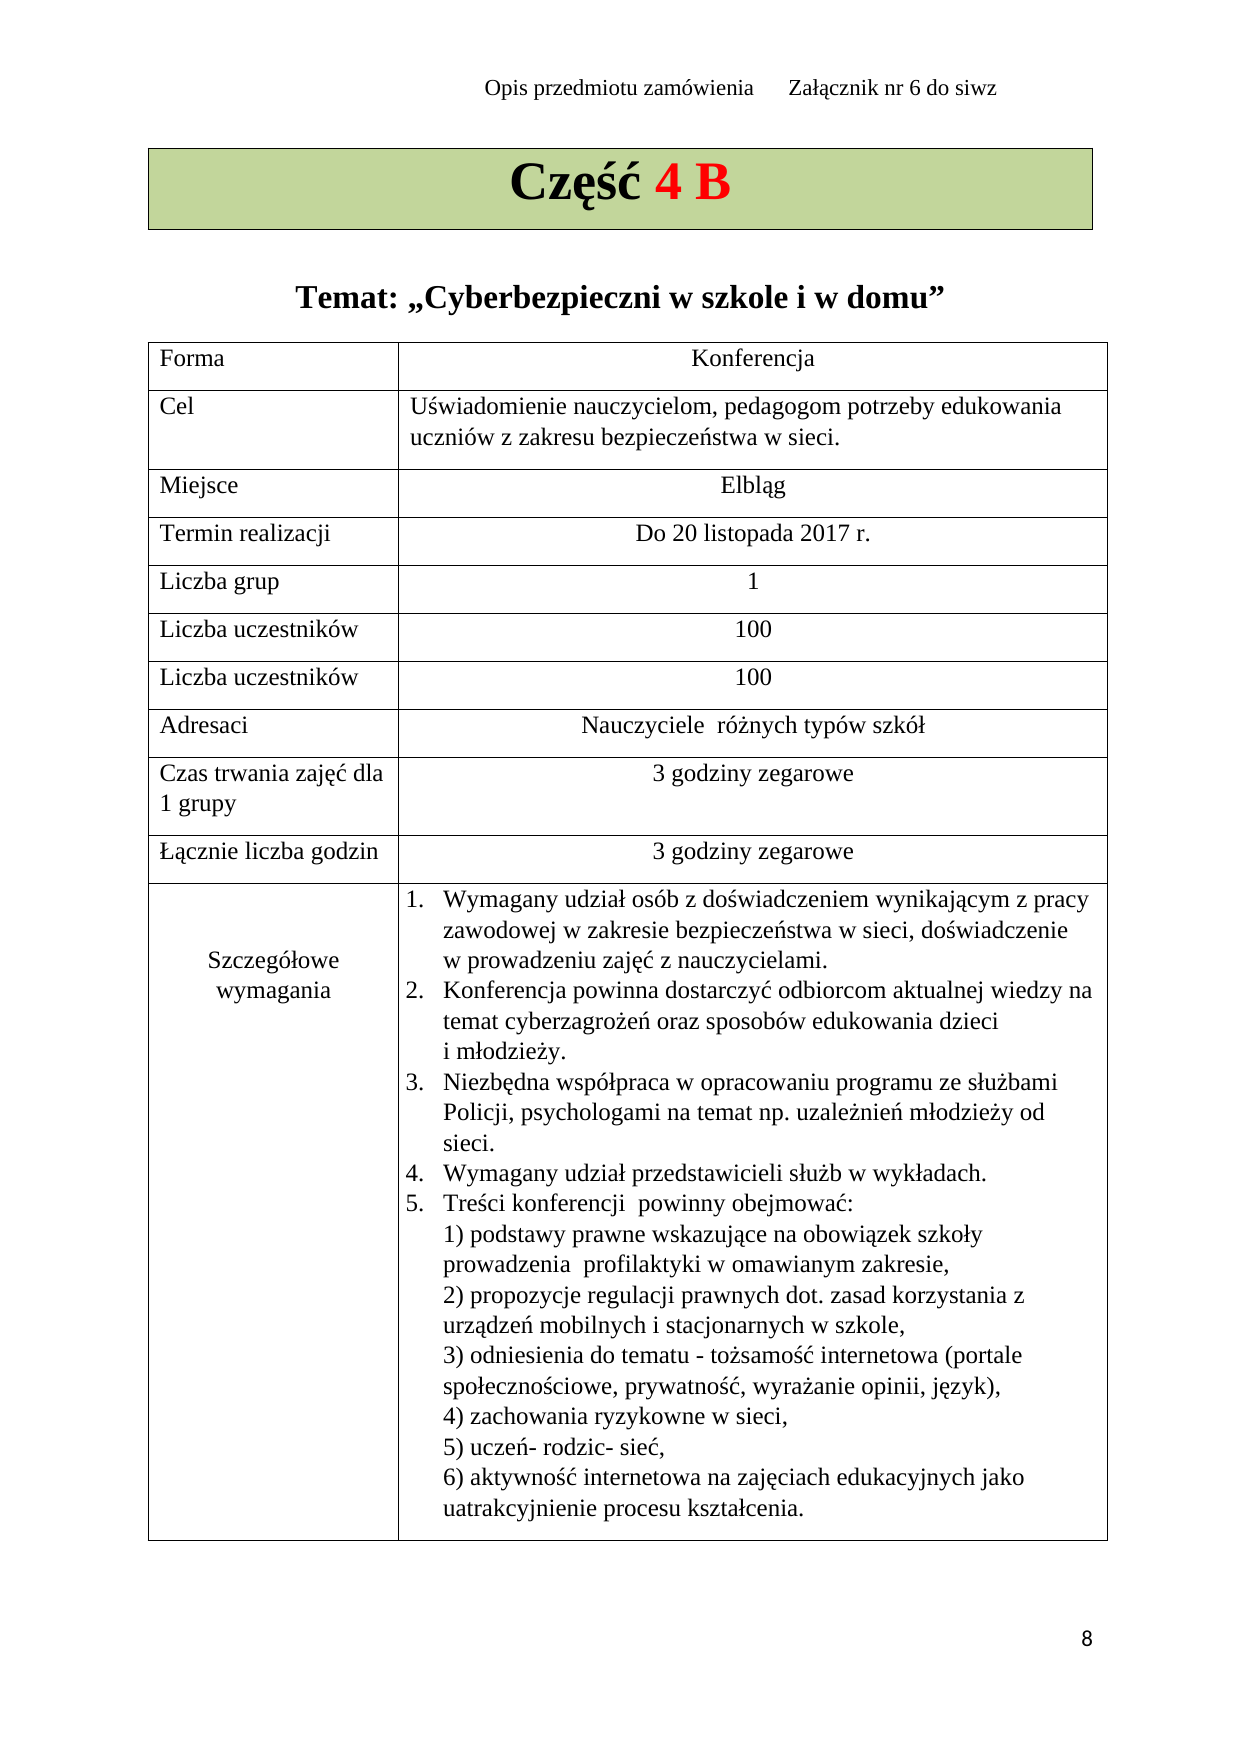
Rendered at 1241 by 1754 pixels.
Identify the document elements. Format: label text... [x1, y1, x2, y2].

table_cell Do 20 listopada 2017 r. [399, 518, 1107, 565]
table_cell 3 godziny zegarowe [399, 836, 1107, 883]
table_cell Łącznie liczba godzin [149, 836, 398, 883]
table_cell Nauczyciele różnych typów szkół [399, 710, 1107, 757]
table_cell Wymagany udział osób z doświadczeniem wynikającym z pracy zawodowej w zakresie bezpieczeństwa w sieci, doświadczenie w prowadzeniu zajęć z nauczycielami. Konferencja powinna dostarczyć odbiorcom aktualnej wiedzy na temat cyberzagrożeń oraz sposobów edukowania dzieci i młodzieży. Niezbędna współpraca w opracowaniu programu ze służbami Policji, psychologami na temat np. uzależnień młodzieży od sieci. Wymagany udział przedstawicieli służb w wykładach. Treści konferencji powinny obejmować: 1) podstawy prawne wskazujące na obowiązek szkoły prowadzenia profilaktyki w omawianym zakresie, 2) propozycje regulacji prawnych dot. zasad korzystania z urządzeń mobilnych i stacjonarnych w szkole, 3) odniesienia do tematu - tożsamość internetowa (portale społecznościowe, prywatność, wyrażanie opinii, język), 4) zachowania ryzykowne w sieci, 5) uczeń- rodzic- sieć, 6) aktywność internetowa na zajęciach edukacyjnych jako uatrakcyjnienie procesu kształcenia. [399, 884, 1107, 1539]
table_cell Adresaci [149, 710, 398, 757]
text Temat: „Cyberbezpieczni w szkole i w domu” [148, 277, 1093, 316]
table_cell Liczba uczestników [149, 614, 398, 661]
table_cell Liczba grup [149, 566, 398, 613]
table_cell Cel [149, 391, 398, 469]
table_cell Czas trwania zajęć dla 1 grupy [149, 758, 398, 835]
table_cell 100 [399, 614, 1107, 661]
table_cell Miejsce [149, 470, 398, 517]
table_cell Szczegółowe wymagania [149, 884, 398, 1539]
table_cell Uświadomienie nauczycielom, pedagogom potrzeby edukowania uczniów z zakresu bezpieczeństwa w sieci. [399, 391, 1107, 469]
table_cell 1 [399, 566, 1107, 613]
table_cell Liczba uczestników [149, 662, 398, 709]
table_header Konferencja [399, 343, 1107, 390]
table_header Forma [149, 343, 398, 390]
table_cell Termin realizacji [149, 518, 398, 565]
table_cell 100 [399, 662, 1107, 709]
table_header Część 4 B [149, 149, 1092, 229]
table_cell Elbląg [399, 470, 1107, 517]
table_cell 3 godziny zegarowe [399, 758, 1107, 835]
